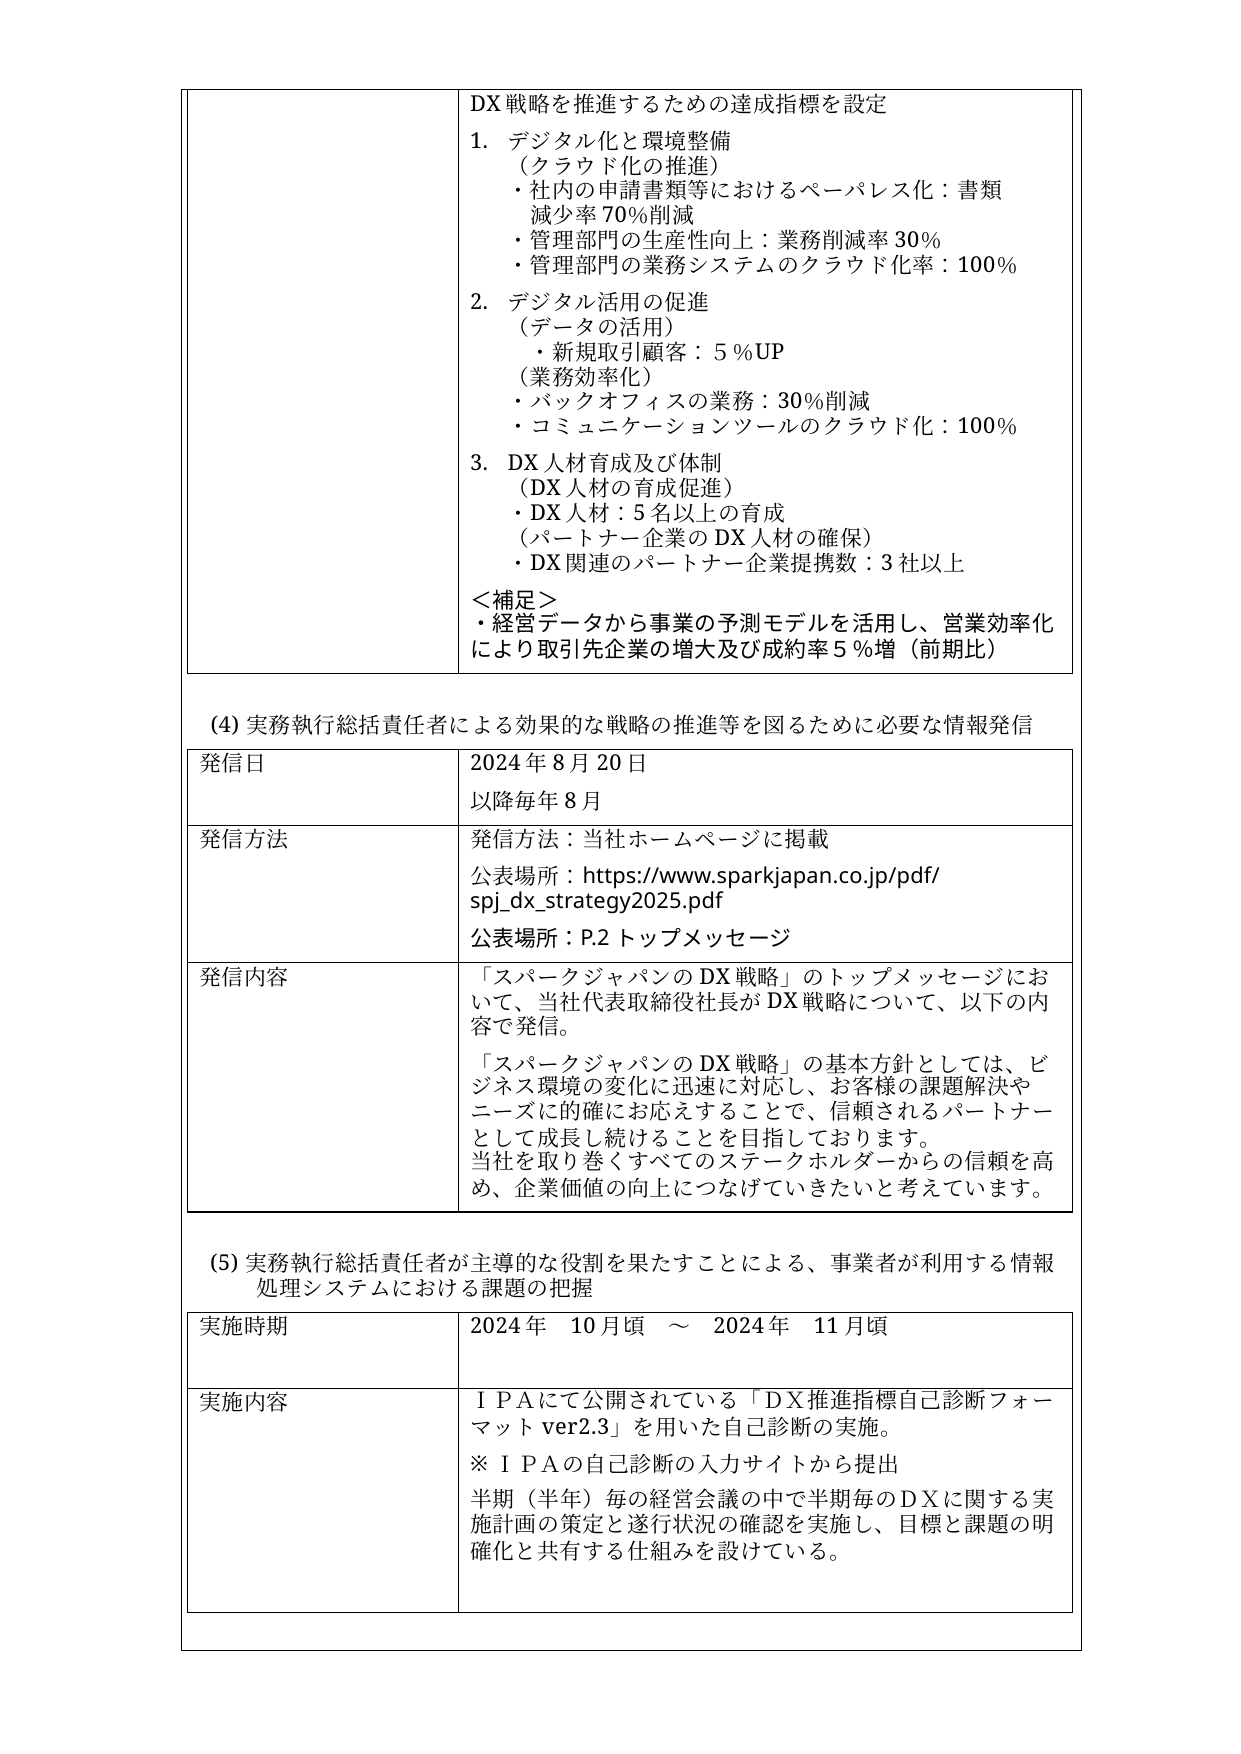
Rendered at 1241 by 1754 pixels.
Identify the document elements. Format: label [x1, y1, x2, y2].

table_cell [182, 90, 1081, 1650]
